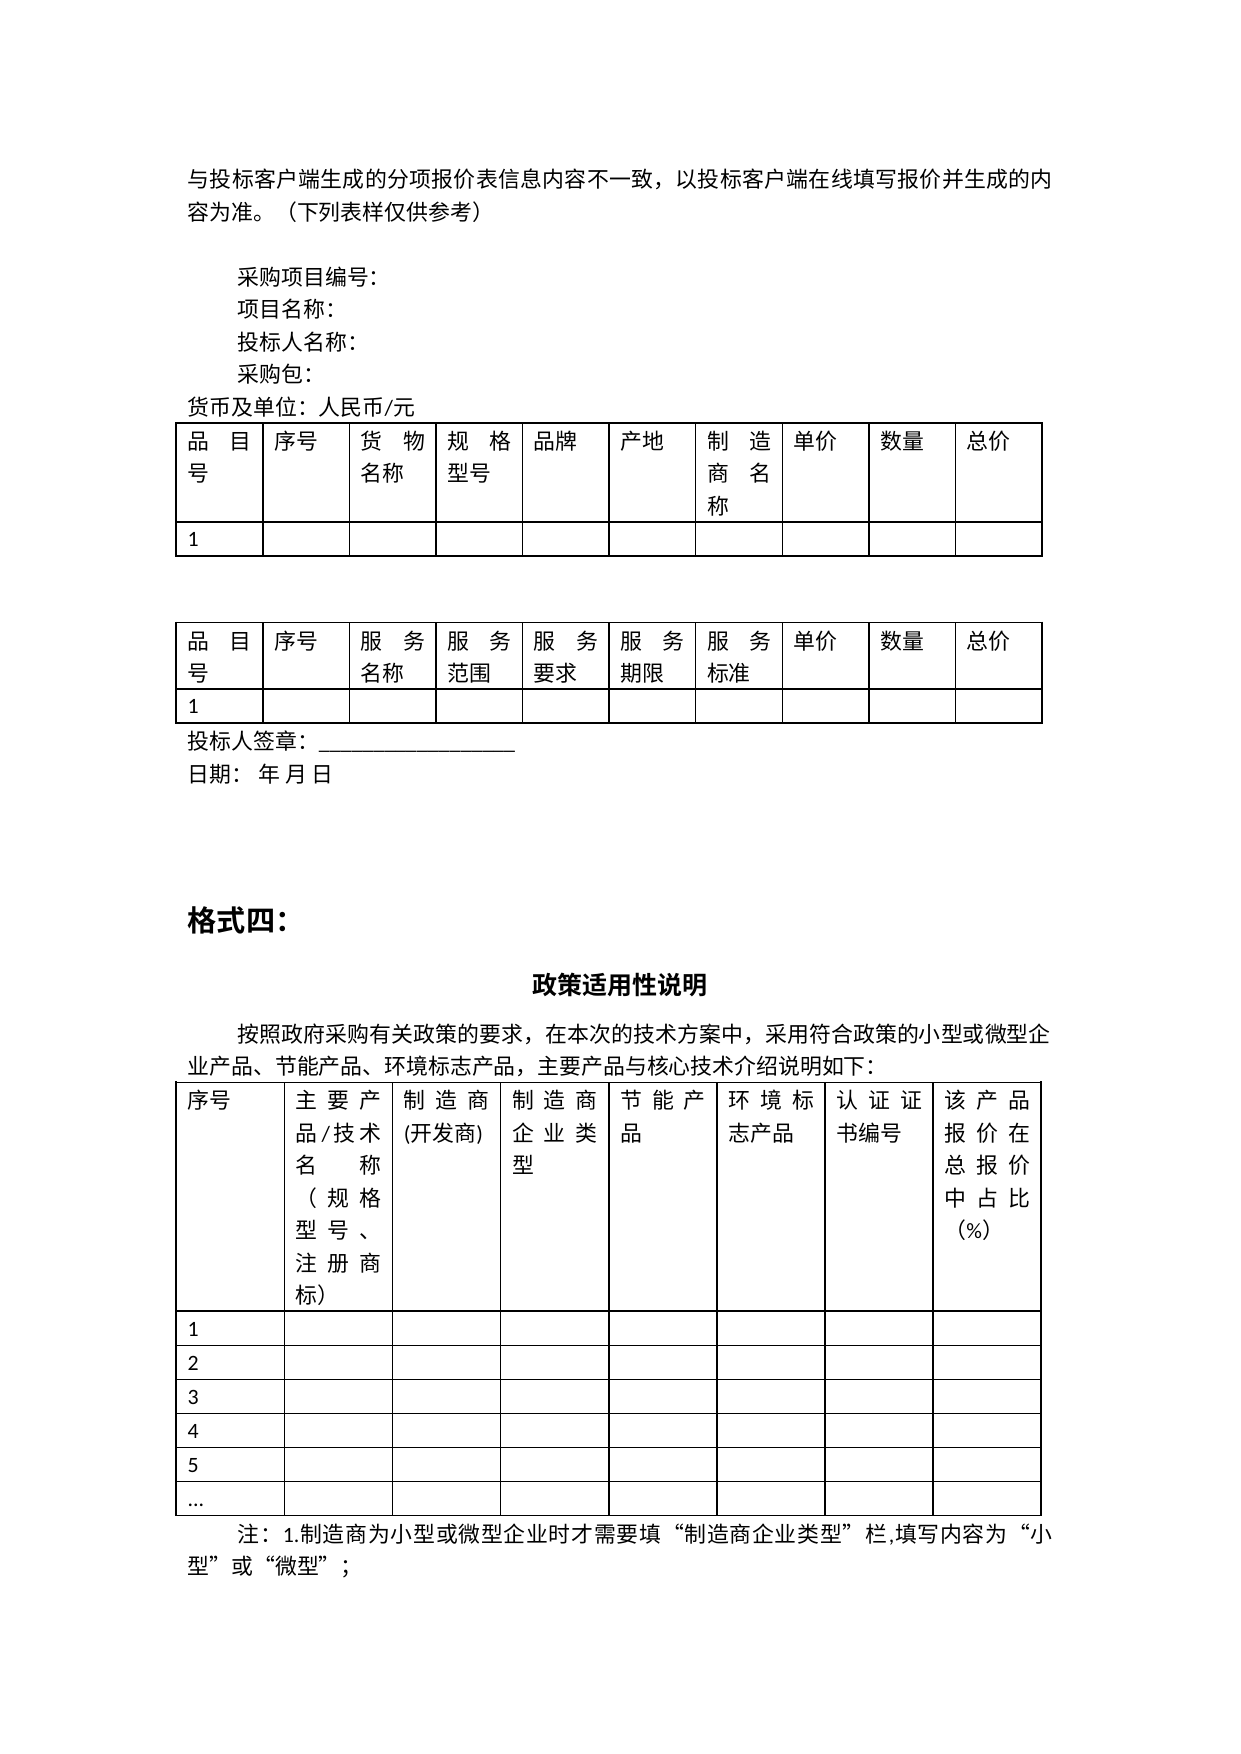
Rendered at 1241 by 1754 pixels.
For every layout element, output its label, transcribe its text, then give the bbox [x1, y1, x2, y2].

table_cell [956, 690, 1041, 722]
table_cell [783, 690, 868, 722]
text 注：1.制造商为小型或微型企业时才需要填“制造商企业类型”栏,填写内容为“小型”或“微型”； [187, 1516, 1053, 1581]
table_header 数量 [870, 623, 955, 688]
table_header 制造商(开发商) [393, 1083, 500, 1310]
table_header 货物名称 [350, 424, 435, 521]
table_header 制造商企业类型 [501, 1083, 608, 1310]
table_cell [934, 1482, 1040, 1515]
table_cell [264, 523, 349, 555]
table_cell [718, 1482, 824, 1515]
table_cell [826, 1414, 932, 1447]
table_header 序号 [264, 424, 349, 521]
table_header 服务期限 [610, 623, 695, 688]
table_cell [285, 1380, 392, 1413]
table_cell ... [177, 1482, 284, 1515]
table_cell [393, 1346, 500, 1378]
table_cell [523, 523, 608, 555]
table_cell [437, 690, 522, 722]
table_header 该产品报价在总报价中占比（%） [934, 1083, 1040, 1310]
table_cell [870, 523, 955, 555]
table_cell [610, 1346, 716, 1378]
table_cell [718, 1448, 824, 1481]
table_header 环境标志产品 [718, 1083, 824, 1310]
table_header 单价 [783, 623, 868, 688]
table_cell 5 [177, 1448, 284, 1481]
text 政策适用性说明 [187, 951, 1053, 1016]
table_cell [934, 1346, 1040, 1378]
text 投标人签章：__________________ [187, 724, 1053, 756]
table_cell [696, 523, 782, 555]
table_cell [285, 1414, 392, 1447]
table_header 服务范围 [437, 623, 522, 688]
table_cell [934, 1312, 1040, 1344]
table_header 产地 [610, 424, 695, 521]
table_header 数量 [870, 424, 955, 521]
table_cell [870, 690, 955, 722]
table_cell [610, 523, 695, 555]
table_cell [826, 1482, 932, 1515]
table_cell [826, 1346, 932, 1378]
table_header 总价 [956, 424, 1041, 521]
text 格式四： [187, 886, 1053, 951]
table_cell [350, 523, 435, 555]
table_header 序号 [177, 1083, 284, 1310]
table_cell [501, 1346, 608, 1378]
table_cell [718, 1380, 824, 1413]
table_header 规格型号 [437, 424, 522, 521]
table_cell [523, 690, 608, 722]
table_cell 4 [177, 1414, 284, 1447]
table_cell [393, 1482, 500, 1515]
table_cell [393, 1414, 500, 1447]
table_cell [610, 690, 695, 722]
table_cell [826, 1380, 932, 1413]
table_cell [501, 1448, 608, 1481]
table_header 主要产品/技术名称（规格型号、注册商标） [285, 1083, 392, 1310]
table_cell [610, 1482, 716, 1515]
table_cell [826, 1448, 932, 1481]
table_header 服务要求 [523, 623, 608, 688]
table_cell [264, 690, 349, 722]
table_header 总价 [956, 623, 1041, 688]
table_cell [696, 690, 782, 722]
table_cell [285, 1448, 392, 1481]
text 投标人名称： [187, 324, 1053, 357]
table_cell [826, 1312, 932, 1344]
table_cell [501, 1312, 608, 1344]
table_header 品目号 [177, 424, 262, 521]
table_cell [934, 1414, 1040, 1447]
table_cell 1 [177, 690, 262, 722]
table_header 品牌 [523, 424, 608, 521]
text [187, 162, 1053, 259]
table_cell [718, 1414, 824, 1447]
table_cell [956, 523, 1041, 555]
table_cell [610, 1380, 716, 1413]
table_header 服务名称 [350, 623, 435, 688]
text 日期： 年 月 日 [187, 756, 1053, 789]
table_header 单价 [783, 424, 868, 521]
table_cell [783, 523, 868, 555]
table_cell 3 [177, 1380, 284, 1413]
table_header 服务标准 [696, 623, 782, 688]
table_cell [393, 1312, 500, 1344]
table_cell [437, 523, 522, 555]
table_cell 1 [177, 1312, 284, 1344]
table_header 节能产品 [610, 1083, 716, 1310]
table_cell [610, 1448, 716, 1481]
table_cell [718, 1312, 824, 1344]
table_header 品目号 [177, 623, 262, 688]
table_cell [285, 1482, 392, 1515]
table_cell [285, 1312, 392, 1344]
table_cell [393, 1448, 500, 1481]
table_cell [610, 1414, 716, 1447]
text 采购包： [187, 357, 1053, 389]
table_cell [610, 1312, 716, 1344]
table_header 制造商名称 [696, 424, 782, 521]
table_cell [350, 690, 435, 722]
table_cell 2 [177, 1346, 284, 1378]
text 按照政府采购有关政策的要求，在本次的技术方案中，采用符合政策的小型或微型企业产品、节能产品、环境标志产品，主要产品与核心技术介绍说明如下： [187, 1016, 1053, 1081]
table_header 序号 [264, 623, 349, 688]
text 货币及单位：人民币/元 [187, 389, 1053, 422]
text 采购项目编号： [187, 259, 1053, 292]
table_cell [718, 1346, 824, 1378]
table_cell 1 [177, 523, 262, 555]
table_cell [934, 1380, 1040, 1413]
table_header 认证证书编号 [826, 1083, 932, 1310]
table_cell [501, 1414, 608, 1447]
table_cell [285, 1346, 392, 1378]
text 项目名称： [187, 292, 1053, 324]
table_cell [501, 1482, 608, 1515]
table_cell [393, 1380, 500, 1413]
table_cell [501, 1380, 608, 1413]
table_cell [934, 1448, 1040, 1481]
